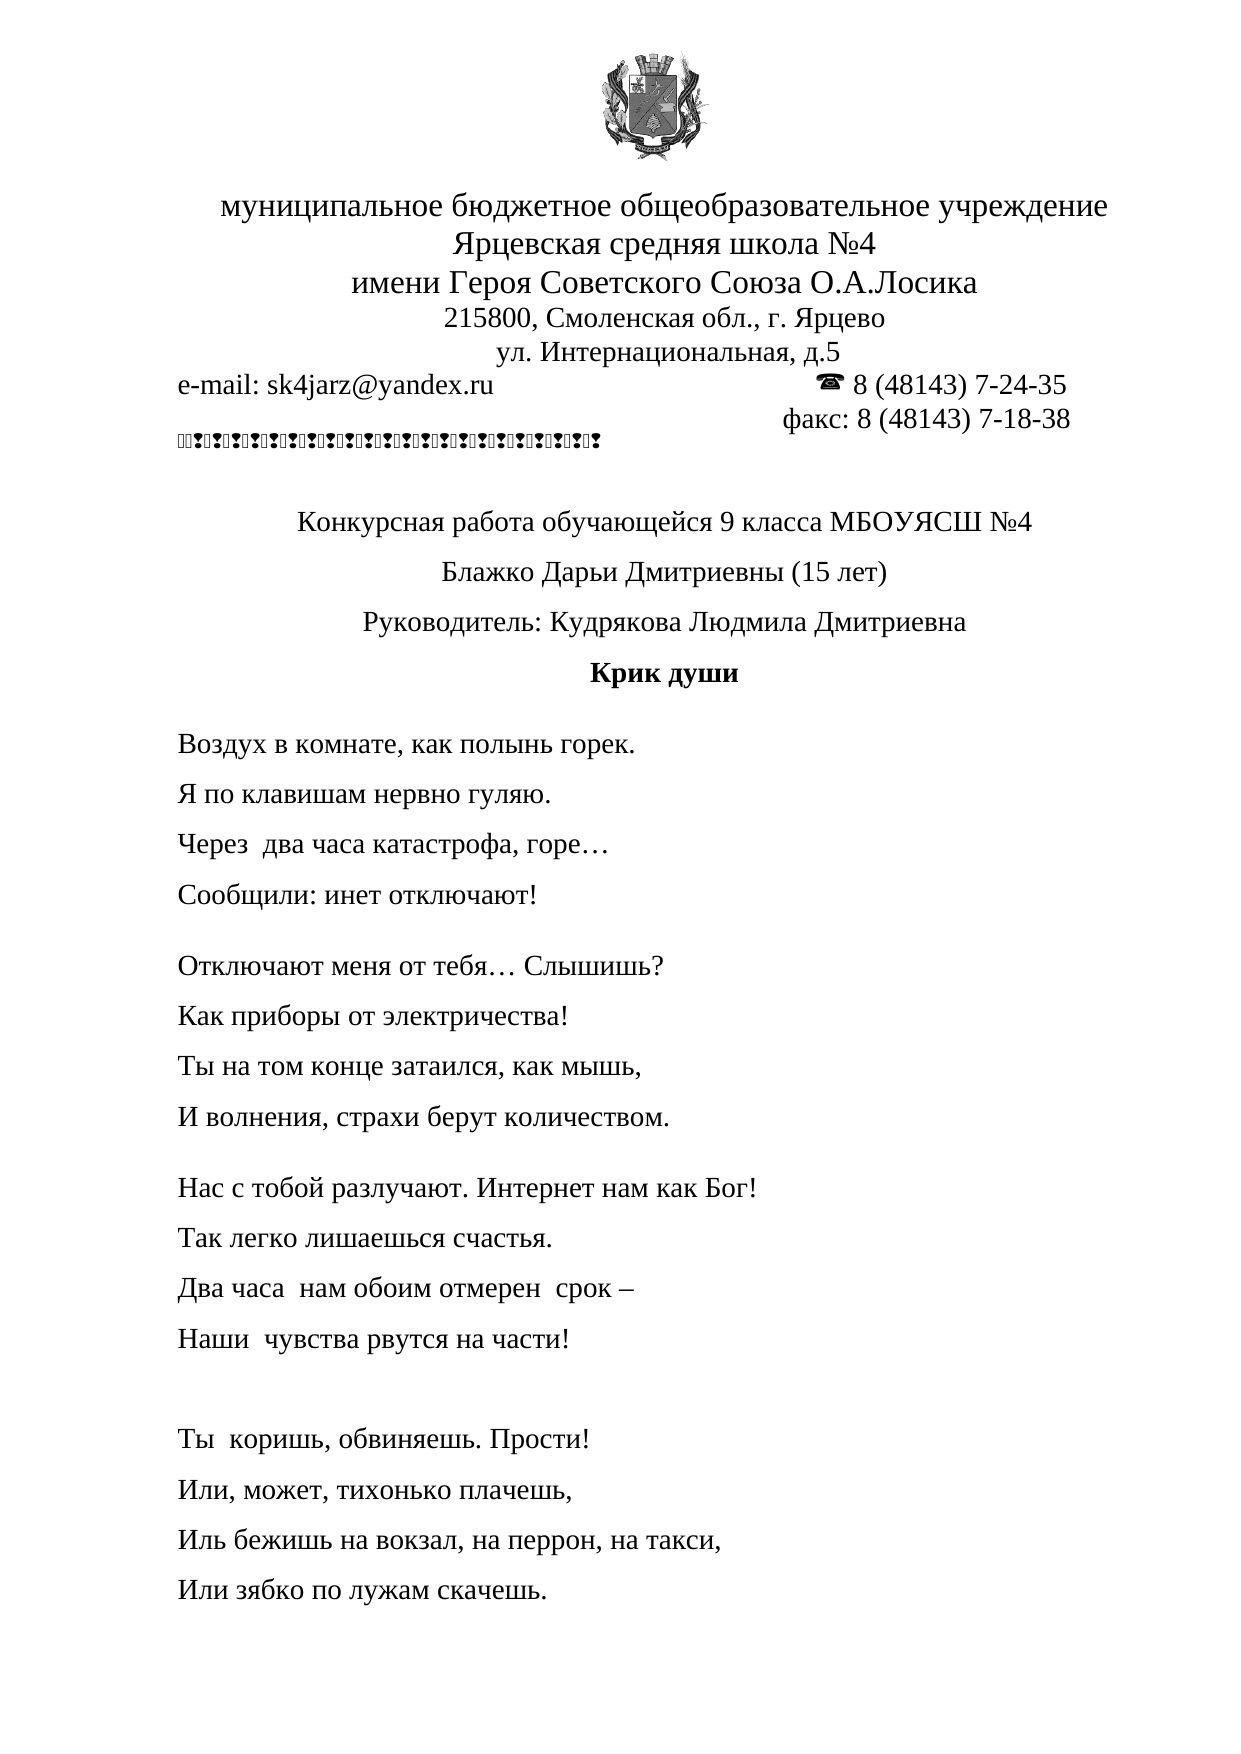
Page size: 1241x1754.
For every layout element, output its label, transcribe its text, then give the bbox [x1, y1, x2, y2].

text ул. Интернациональная, д.5 [177, 334, 1152, 367]
text Нас с тобой разлучают. Интернет нам как Бог! Так легко лишаешься счастья. Два часа нам обоим отмерен срок – [177, 1170, 1152, 1304]
text Крик души [177, 655, 1152, 688]
text Отключают меня от тебя… Слышишь? Как приборы от электричества! Ты на том конце затаился, как мышь, И волнения, страхи берут количеством. [177, 948, 1152, 1132]
text Блажко Дарьи Дмитриевны (15 лет) [177, 554, 1152, 588]
text Ты коришь, обвиняешь. Прости! Или, может, тихонько плачешь, Иль бежишь на вокзал, на перрон, на такси, Или зябко по лужам скачешь. [177, 1371, 1152, 1606]
text е-mail: sk4jarz@yandex.ru 8 (48143) 7-24-35 [177, 367, 1152, 401]
text муниципальное бюджетное общеобразовательное учреждение Ярцевская средняя школа №4 имени Героя Советского Союза О.А.Лосика [177, 185, 1152, 300]
text 215800, Смоленская обл., г. Ярцево [177, 300, 1152, 334]
text Руководитель: Кудрякова Людмила Дмитриевна [177, 604, 1152, 638]
text Наши чувства рвутся на части! [177, 1321, 1152, 1354]
text Воздух в комнате, как полынь горек. Я по клавишам нервно гуляю. Через два часа катастрофа, горе… Сообщили: инет отключают! [177, 726, 1152, 910]
text факс: 8 (48143) 7-18-38 [177, 401, 1152, 434]
text Конкурсная работа обучающейся 9 класса МБОУЯСШ №4 [177, 504, 1152, 537]
picture [601, 50, 710, 161]
